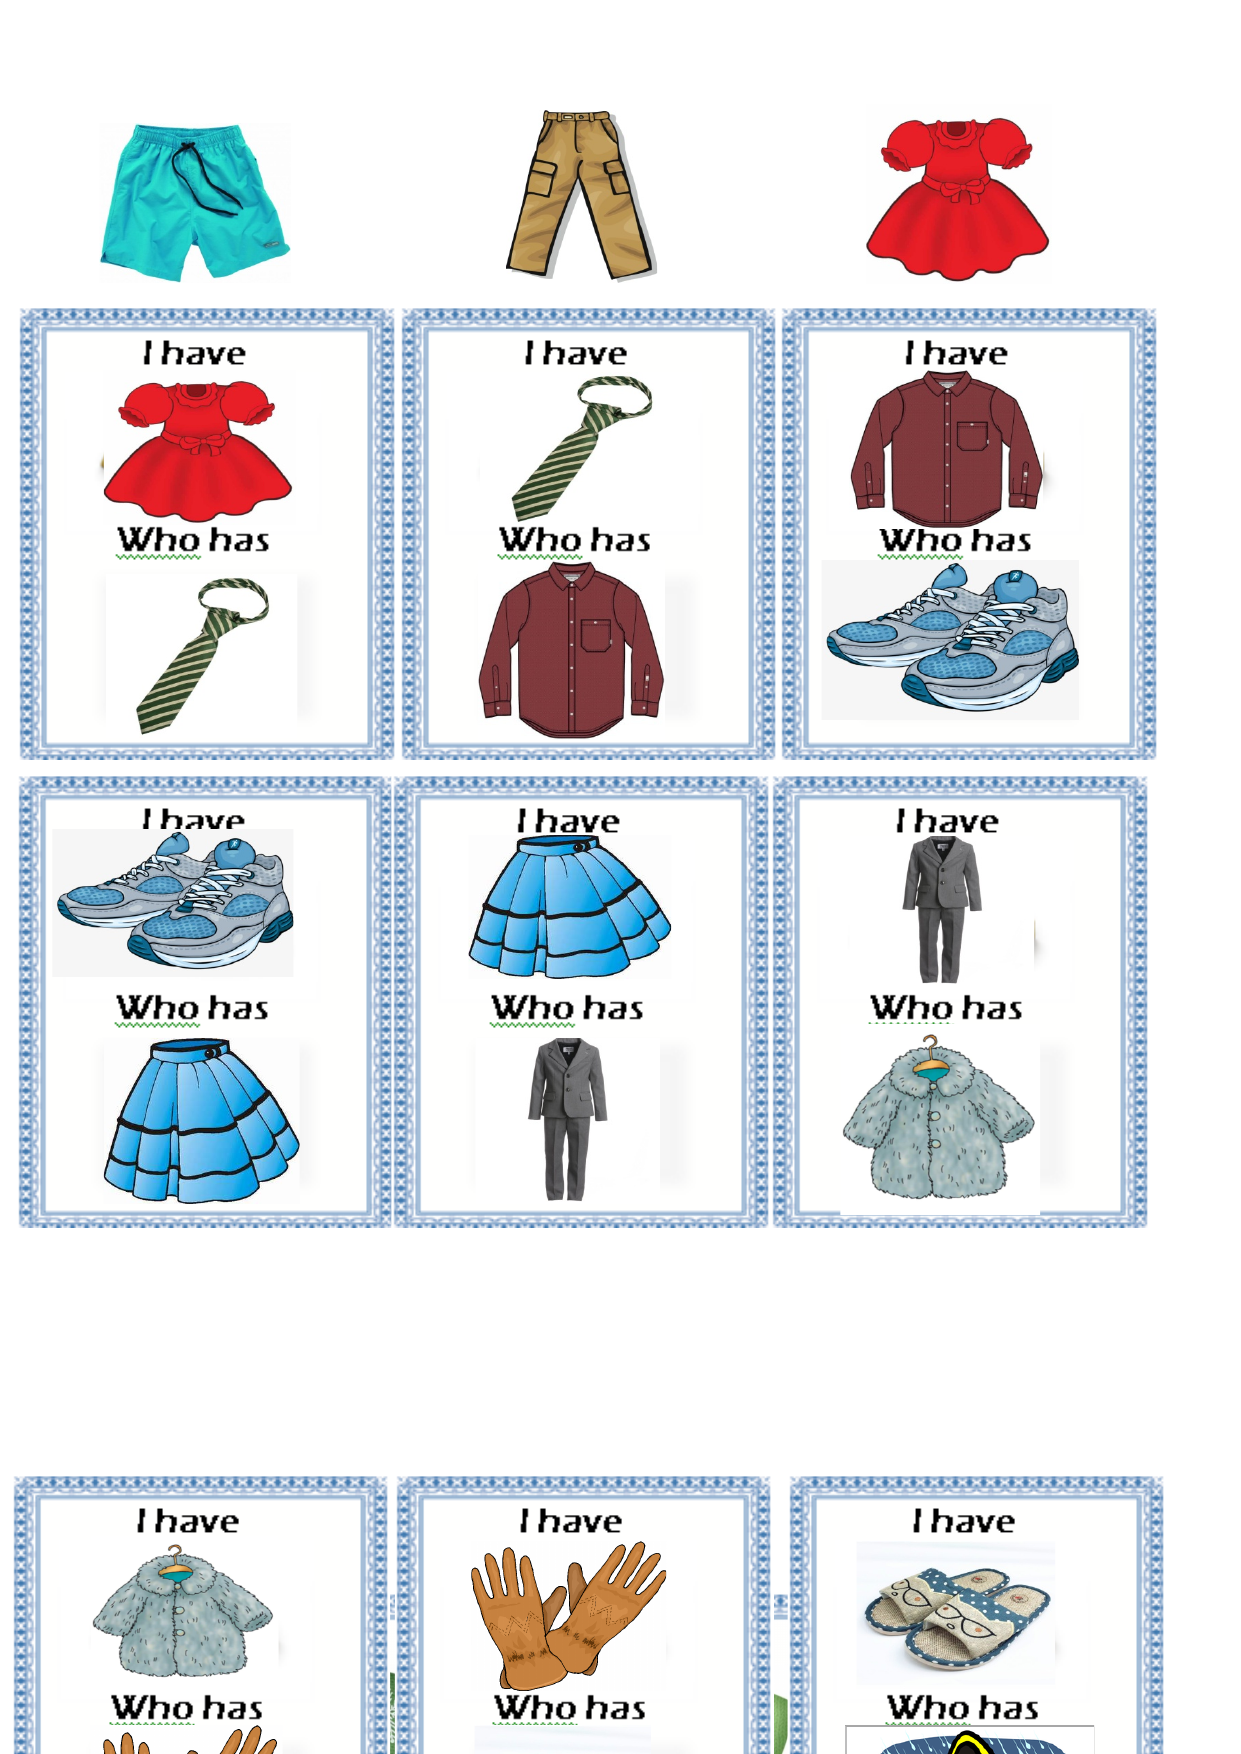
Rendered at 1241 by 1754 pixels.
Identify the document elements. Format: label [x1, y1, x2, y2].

picture [17, 307, 398, 760]
picture [99, 123, 291, 283]
picture [866, 104, 1053, 284]
picture [16, 775, 1151, 1228]
picture [506, 110, 658, 283]
picture [11, 1475, 1167, 1754]
picture [399, 307, 1160, 760]
